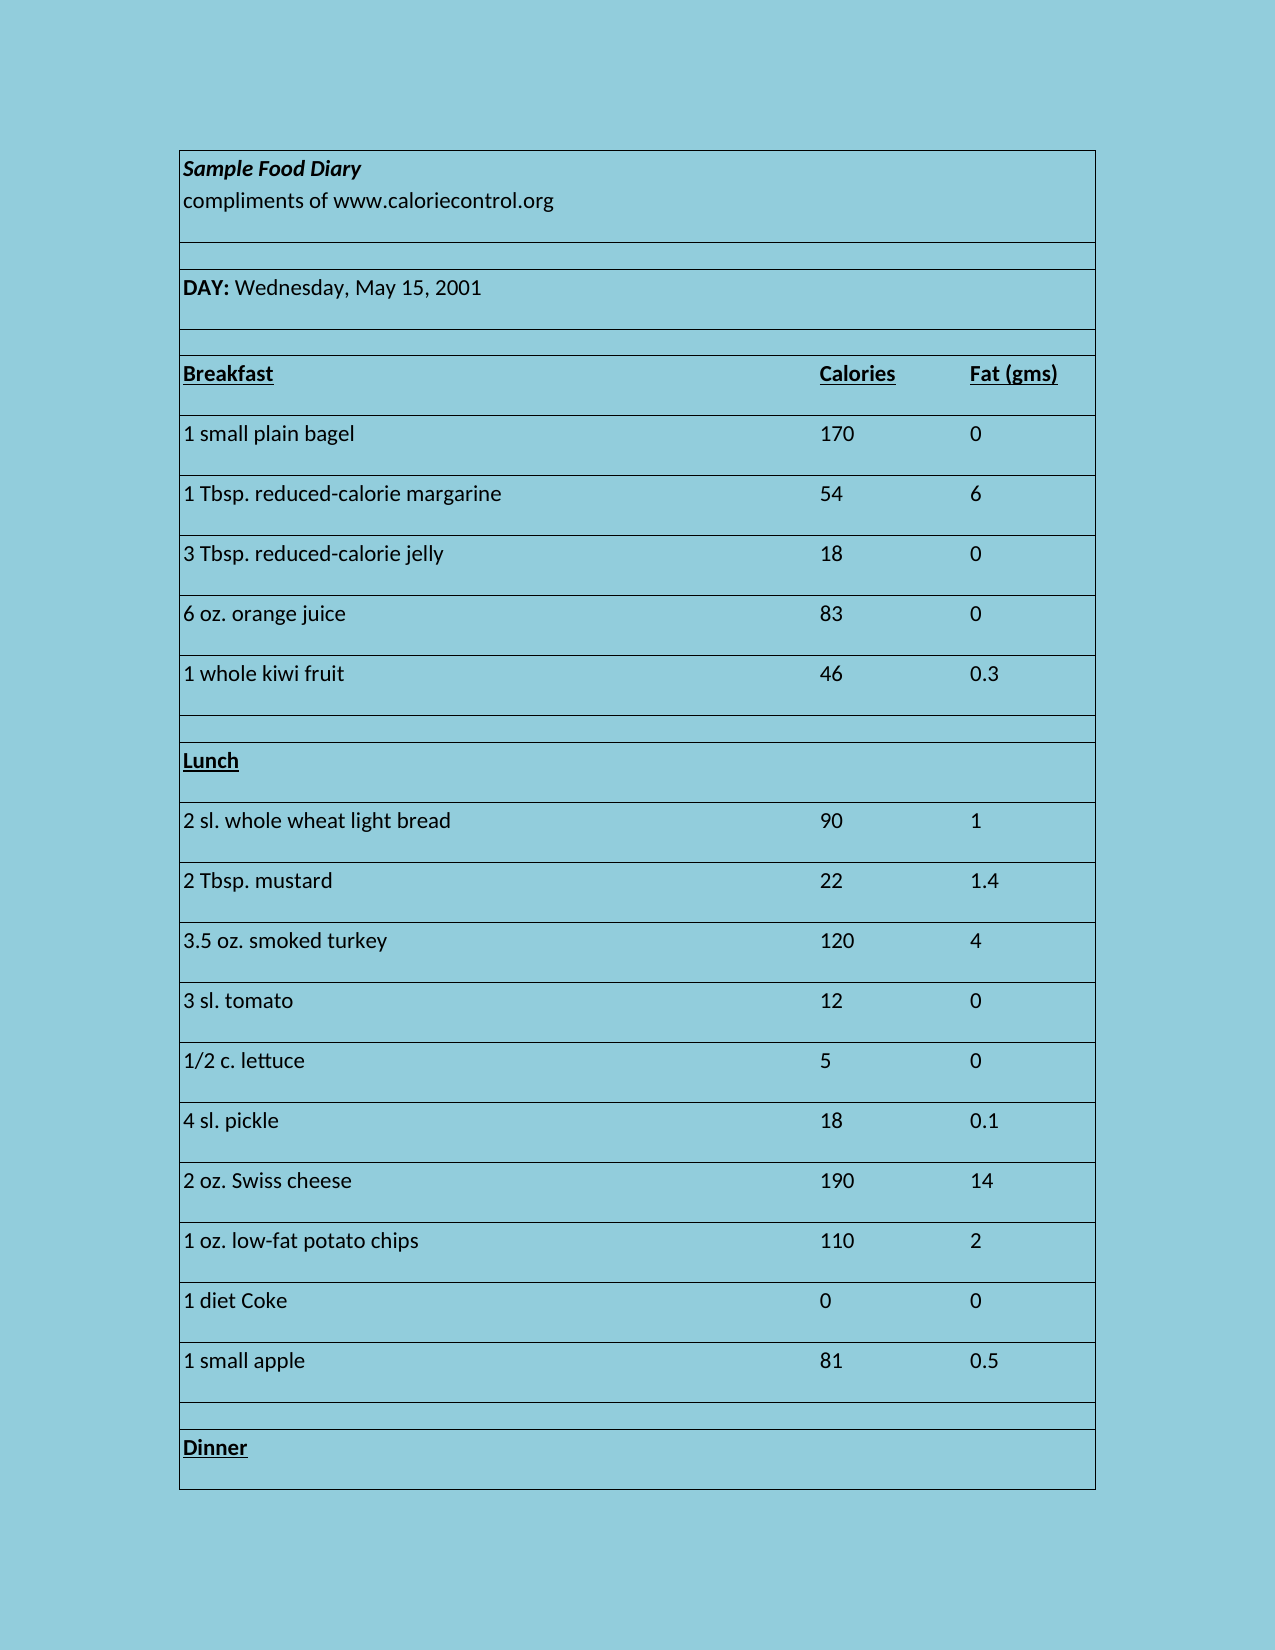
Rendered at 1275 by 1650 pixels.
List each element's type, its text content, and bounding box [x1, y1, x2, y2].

table_cell [927, 743, 967, 802]
table_cell [397, 243, 503, 269]
table_cell [180, 330, 290, 355]
table_cell [503, 596, 609, 655]
table_cell [927, 656, 967, 715]
table_cell [717, 1223, 816, 1282]
table_cell [290, 330, 397, 355]
table_cell 14 [967, 1163, 1095, 1222]
table_cell 18 [816, 1103, 927, 1162]
table_cell 3 Tbsp. reduced-calorie jelly [180, 536, 503, 595]
table_cell [609, 1223, 717, 1282]
table_cell 4 sl. pickle [180, 1103, 397, 1162]
table_cell [927, 1430, 967, 1488]
table_cell [717, 983, 816, 1042]
table_cell [290, 243, 397, 269]
table_cell 4 [967, 923, 1095, 982]
table_cell [609, 1283, 717, 1342]
table_cell [717, 536, 816, 595]
table_cell [717, 743, 816, 802]
table_cell [927, 863, 967, 922]
table_cell [717, 1403, 816, 1428]
table_cell [397, 1403, 503, 1428]
table_cell [816, 1403, 927, 1428]
table_cell [180, 1403, 290, 1428]
table_cell 1 [967, 803, 1095, 862]
table_cell [609, 536, 717, 595]
table_cell 0.5 [967, 1343, 1095, 1402]
table_cell [927, 270, 967, 329]
table_cell [717, 1043, 816, 1102]
table_cell Calories [816, 356, 927, 415]
table_cell [967, 270, 1095, 329]
table_cell Dinner [180, 1430, 290, 1488]
table_cell [927, 1103, 967, 1162]
table_cell DAY: Wednesday, May 15, 2001 [180, 270, 503, 329]
table_cell [609, 863, 717, 922]
table_cell [609, 743, 717, 802]
table_cell [503, 356, 609, 415]
table_cell 1 whole kiwi fruit [180, 656, 397, 715]
table_cell [397, 716, 503, 742]
table_cell [397, 1430, 503, 1488]
table_cell [503, 656, 609, 715]
table_cell [927, 1403, 967, 1428]
table_cell [609, 1403, 717, 1428]
table_cell [503, 330, 609, 355]
table_cell [609, 716, 717, 742]
table_cell [967, 716, 1095, 742]
table_cell [927, 476, 967, 535]
table_cell 6 oz. orange juice [180, 596, 397, 655]
table_cell [503, 1103, 609, 1162]
table_cell [816, 716, 927, 742]
table_cell 22 [816, 863, 927, 922]
table_cell [927, 1343, 967, 1402]
table_cell [717, 1283, 816, 1342]
table_cell [717, 1343, 816, 1402]
table_cell 1 Tbsp. reduced-calorie margarine [180, 476, 609, 535]
table_cell [397, 1103, 503, 1162]
table_cell [503, 1430, 609, 1488]
table_cell 2 [967, 1223, 1095, 1282]
table_cell [290, 743, 397, 802]
table_cell [397, 356, 503, 415]
table_cell [609, 1043, 717, 1102]
table_cell [397, 1163, 503, 1222]
table_cell [503, 716, 609, 742]
table_cell [503, 243, 609, 269]
table_cell [927, 536, 967, 595]
table_cell [503, 923, 609, 982]
table_cell 12 [816, 983, 927, 1042]
table_cell 2 sl. whole wheat light bread [180, 803, 503, 862]
table_cell [609, 476, 717, 535]
table_cell [927, 416, 967, 475]
table_cell [290, 1430, 397, 1488]
table_cell [397, 983, 503, 1042]
table_cell [967, 243, 1095, 269]
table_cell [717, 1103, 816, 1162]
table_cell 1 diet Coke [180, 1283, 397, 1342]
table_cell [609, 803, 717, 862]
table_cell 0 [967, 1043, 1095, 1102]
table_cell [609, 1343, 717, 1402]
table_cell [609, 983, 717, 1042]
table_cell [609, 596, 717, 655]
table_cell [927, 330, 967, 355]
table_cell 46 [816, 656, 927, 715]
table_cell [397, 863, 503, 922]
table_cell 110 [816, 1223, 927, 1282]
table_cell [717, 330, 816, 355]
table_cell [609, 656, 717, 715]
table_cell [180, 716, 290, 742]
table_header Sample Food Diary compliments of www.caloriecontrol.org [180, 151, 1095, 242]
table_cell 18 [816, 536, 927, 595]
table_cell [290, 356, 397, 415]
table_cell [503, 743, 609, 802]
table_cell 1/2 c. lettuce [180, 1043, 397, 1102]
table_cell 83 [816, 596, 927, 655]
table_cell [717, 803, 816, 862]
table_cell [717, 923, 816, 982]
table_cell 1 small apple [180, 1343, 397, 1402]
table_cell [290, 716, 397, 742]
table_cell [927, 1163, 967, 1222]
table_cell [609, 416, 717, 475]
table_cell 0 [967, 416, 1095, 475]
table_cell [503, 1283, 609, 1342]
table_cell 1 oz. low-fat potato chips [180, 1223, 503, 1282]
table_cell [927, 1223, 967, 1282]
table_cell [397, 330, 503, 355]
table_cell [967, 1430, 1095, 1488]
table_cell [717, 270, 816, 329]
table_cell 5 [816, 1043, 927, 1102]
table_cell 0.1 [967, 1103, 1095, 1162]
table_cell [927, 356, 967, 415]
table_cell [503, 270, 609, 329]
table_cell 90 [816, 803, 927, 862]
table_cell [503, 1223, 609, 1282]
table_cell [397, 656, 503, 715]
table_cell 190 [816, 1163, 927, 1222]
table_cell [503, 1343, 609, 1402]
table_cell [927, 243, 967, 269]
table_cell [397, 1043, 503, 1102]
table_cell 1.4 [967, 863, 1095, 922]
table_cell [609, 243, 717, 269]
table_cell [717, 243, 816, 269]
table_cell [397, 416, 503, 475]
table_cell [816, 1430, 927, 1488]
table_cell [927, 1043, 967, 1102]
table_cell [967, 330, 1095, 355]
table_cell Lunch [180, 743, 290, 802]
table_cell 2 oz. Swiss cheese [180, 1163, 397, 1222]
table_cell 3.5 oz. smoked turkey [180, 923, 503, 982]
table_cell [609, 1163, 717, 1222]
table_cell [503, 983, 609, 1042]
table_cell [503, 416, 609, 475]
table_cell [609, 356, 717, 415]
table_cell [397, 596, 503, 655]
table_cell [816, 330, 927, 355]
table_cell [816, 243, 927, 269]
table_cell 120 [816, 923, 927, 982]
table_cell 81 [816, 1343, 927, 1402]
table_cell 54 [816, 476, 927, 535]
table_cell 6 [967, 476, 1095, 535]
table_cell [609, 330, 717, 355]
table_cell [290, 1403, 397, 1428]
table_cell 2 Tbsp. mustard [180, 863, 397, 922]
table_cell [717, 863, 816, 922]
table_cell [503, 803, 609, 862]
table_cell 0 [967, 536, 1095, 595]
table_cell [397, 743, 503, 802]
table_cell [927, 1283, 967, 1342]
table_cell 3 sl. tomato [180, 983, 397, 1042]
table_cell [397, 1343, 503, 1402]
table_cell [503, 1163, 609, 1222]
table_cell [816, 743, 927, 802]
table_cell [717, 656, 816, 715]
table_cell [609, 1103, 717, 1162]
table_cell [717, 1163, 816, 1222]
table_cell [717, 476, 816, 535]
table_cell [927, 596, 967, 655]
table_cell Fat (gms) [967, 356, 1095, 415]
table_cell [927, 803, 967, 862]
table_cell [717, 716, 816, 742]
table_cell [717, 596, 816, 655]
table_cell 0 [967, 983, 1095, 1042]
table_cell 170 [816, 416, 927, 475]
table_cell [503, 536, 609, 595]
table_cell 0 [816, 1283, 927, 1342]
table_cell 0.3 [967, 656, 1095, 715]
table_cell [816, 270, 927, 329]
table_cell [717, 1430, 816, 1488]
table_cell Breakfast [180, 356, 290, 415]
table_cell [927, 923, 967, 982]
table_cell [609, 1430, 717, 1488]
table_cell [967, 1403, 1095, 1428]
table_cell [503, 1043, 609, 1102]
table_cell [717, 416, 816, 475]
table_cell [503, 863, 609, 922]
table_cell [609, 270, 717, 329]
table_cell [927, 983, 967, 1042]
table_cell [717, 356, 816, 415]
table_cell 1 small plain bagel [180, 416, 397, 475]
table_cell [503, 1403, 609, 1428]
table_cell [180, 243, 290, 269]
table_cell [927, 716, 967, 742]
table_cell 0 [967, 1283, 1095, 1342]
table_cell [967, 743, 1095, 802]
table_cell 0 [967, 596, 1095, 655]
table_cell [397, 1283, 503, 1342]
table_cell [609, 923, 717, 982]
